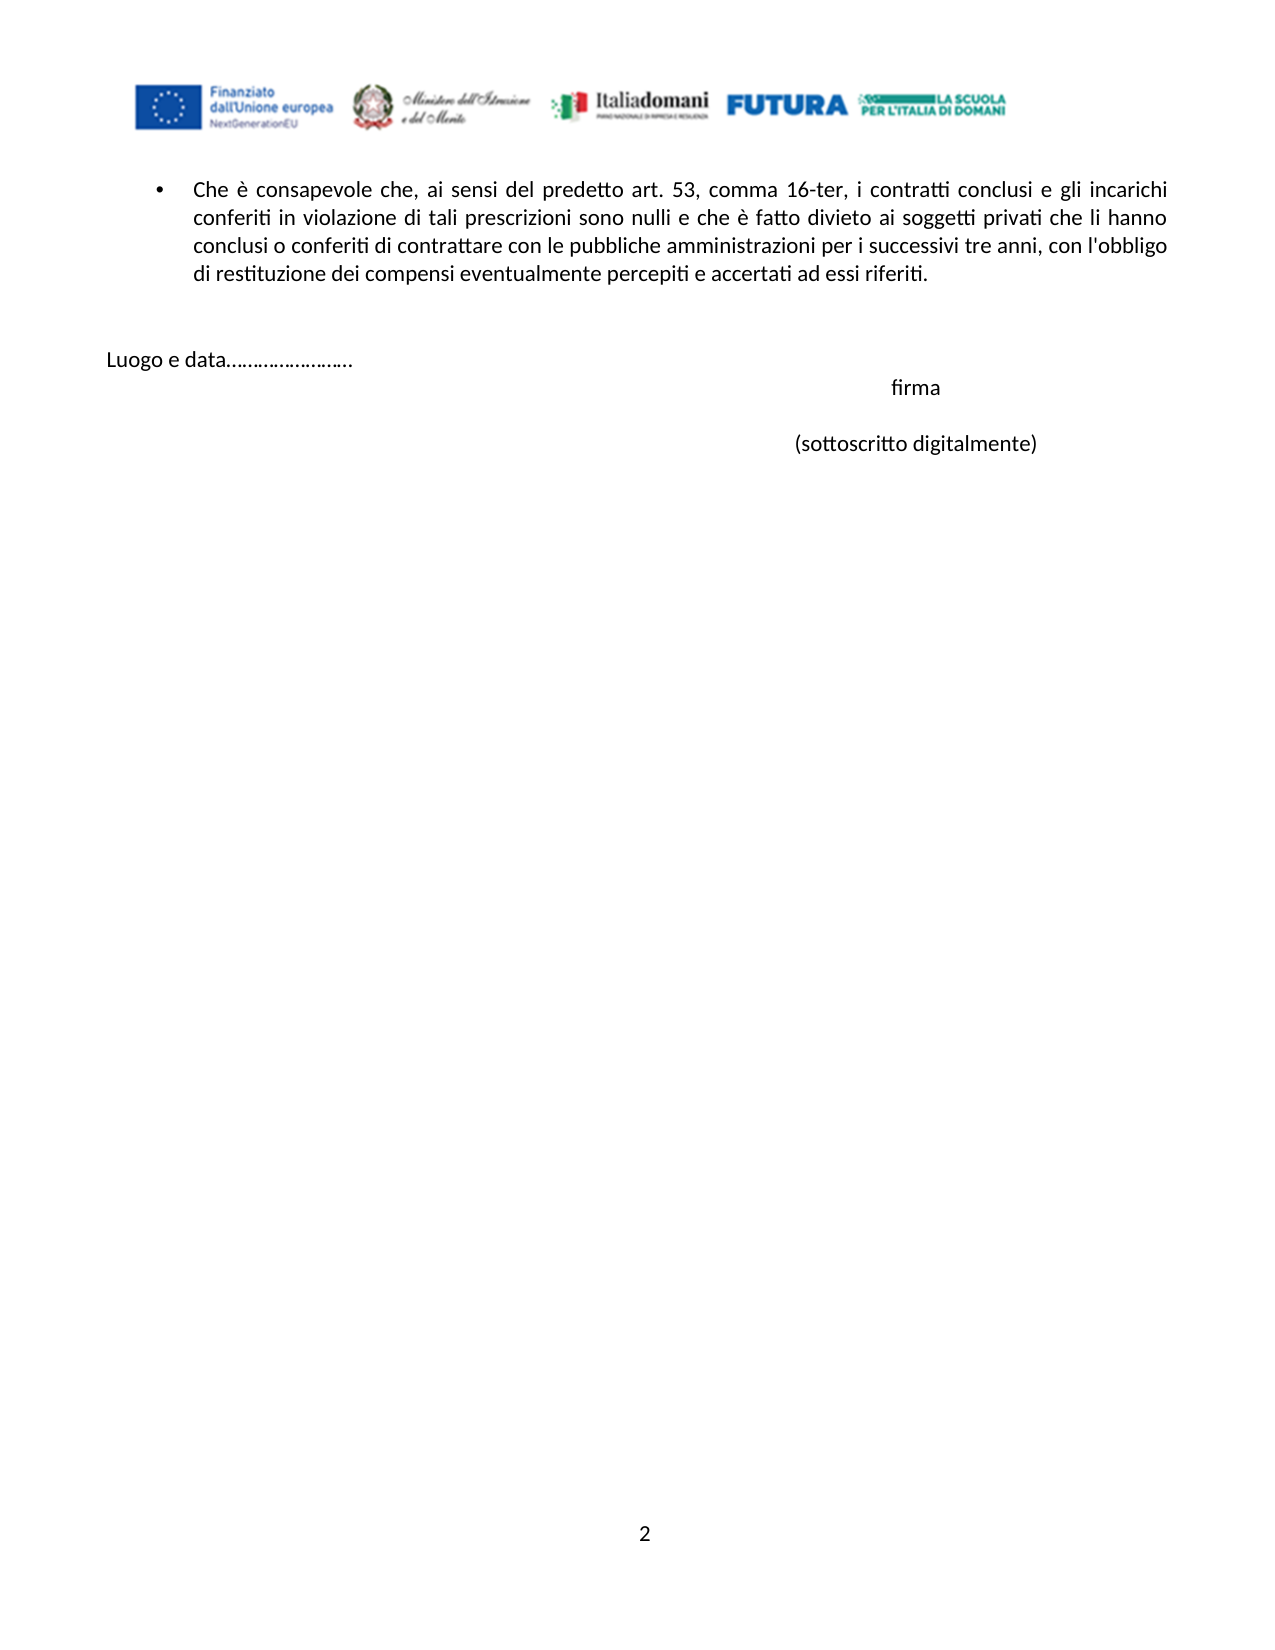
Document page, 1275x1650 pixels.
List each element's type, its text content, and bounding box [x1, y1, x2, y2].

text (sottoscritto digitalmente) [712, 429, 1120, 457]
picture [95, 75, 1036, 145]
text firma [712, 373, 1120, 401]
list Che è consapevole che, ai sensi del predetto art. 53, comma 16-ter, i contratti conclusi e gli incarichi conferiti in violazione di tali prescrizioni sono nulli e che è fatto divieto ai soggetti privati che li hanno conclusi o conferiti di contrattare con le pubbliche amministrazioni per i successivi tre anni, con l'obbligo di restituzione dei compensi eventualmente percepiti e accertati ad essi riferiti. [156, 175, 1170, 287]
text Luogo e data…………………… [106, 345, 1193, 373]
